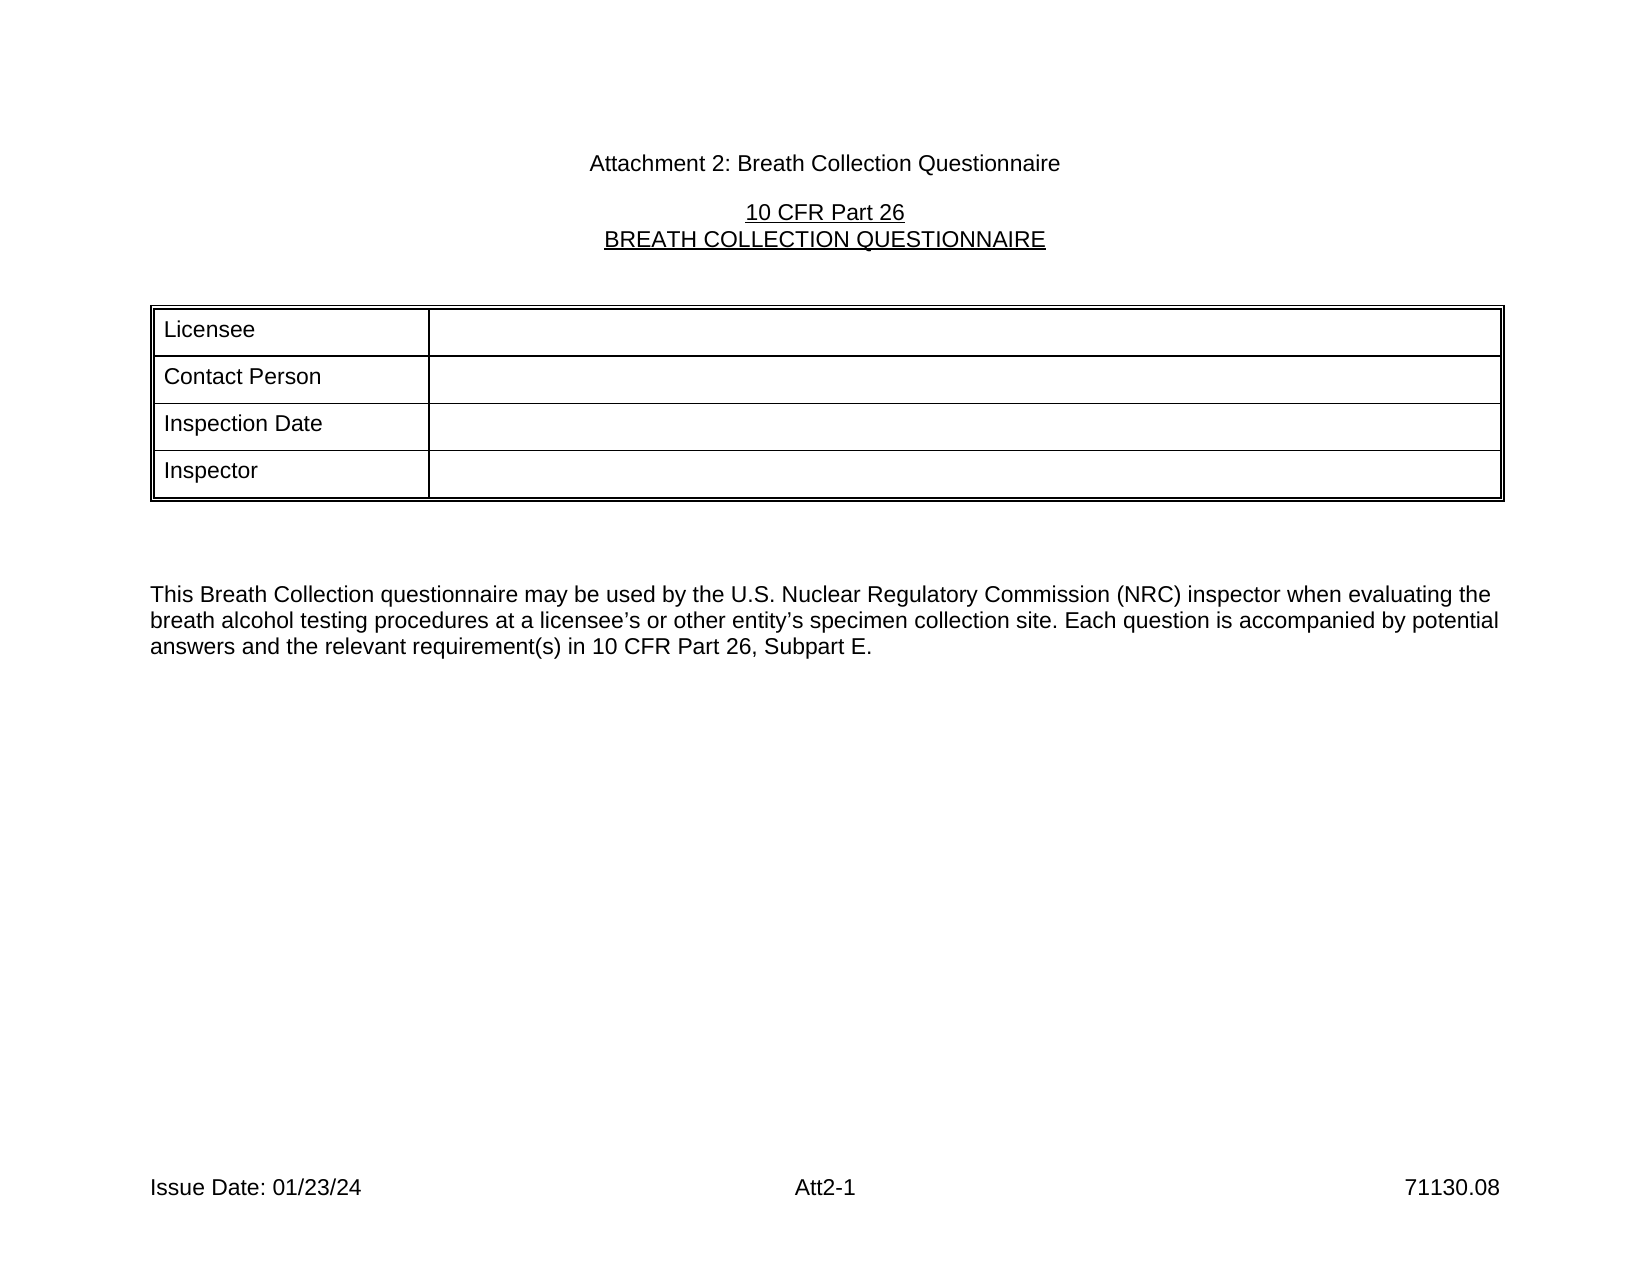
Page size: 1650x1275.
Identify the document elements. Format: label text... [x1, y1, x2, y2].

table_cell Contact Person [155, 357, 428, 402]
table_cell [430, 451, 1500, 497]
table_cell [430, 357, 1500, 402]
table_cell Inspection Date [155, 404, 428, 450]
table_cell [430, 404, 1500, 450]
table_cell Inspector [155, 451, 428, 497]
table_header [430, 310, 1500, 355]
text 10 CFR Part 26 [150, 199, 1500, 226]
table_header Licensee [155, 310, 428, 355]
text This Breath Collection questionnaire may be used by the U.S. Nuclear Regulatory Commission (NRC) inspector when evaluating the breath alcohol testing procedures at a licensee’s or other entity’s specimen collection site. Each question is accompanied by potential answers and the relevant requirement(s) in 10 CFR Part 26, Subpart E. [150, 581, 1500, 660]
text BREATH COLLECTION QUESTIONNAIRE [150, 226, 1500, 252]
title Attachment 2: Breath Collection Questionnaire [150, 150, 1500, 176]
